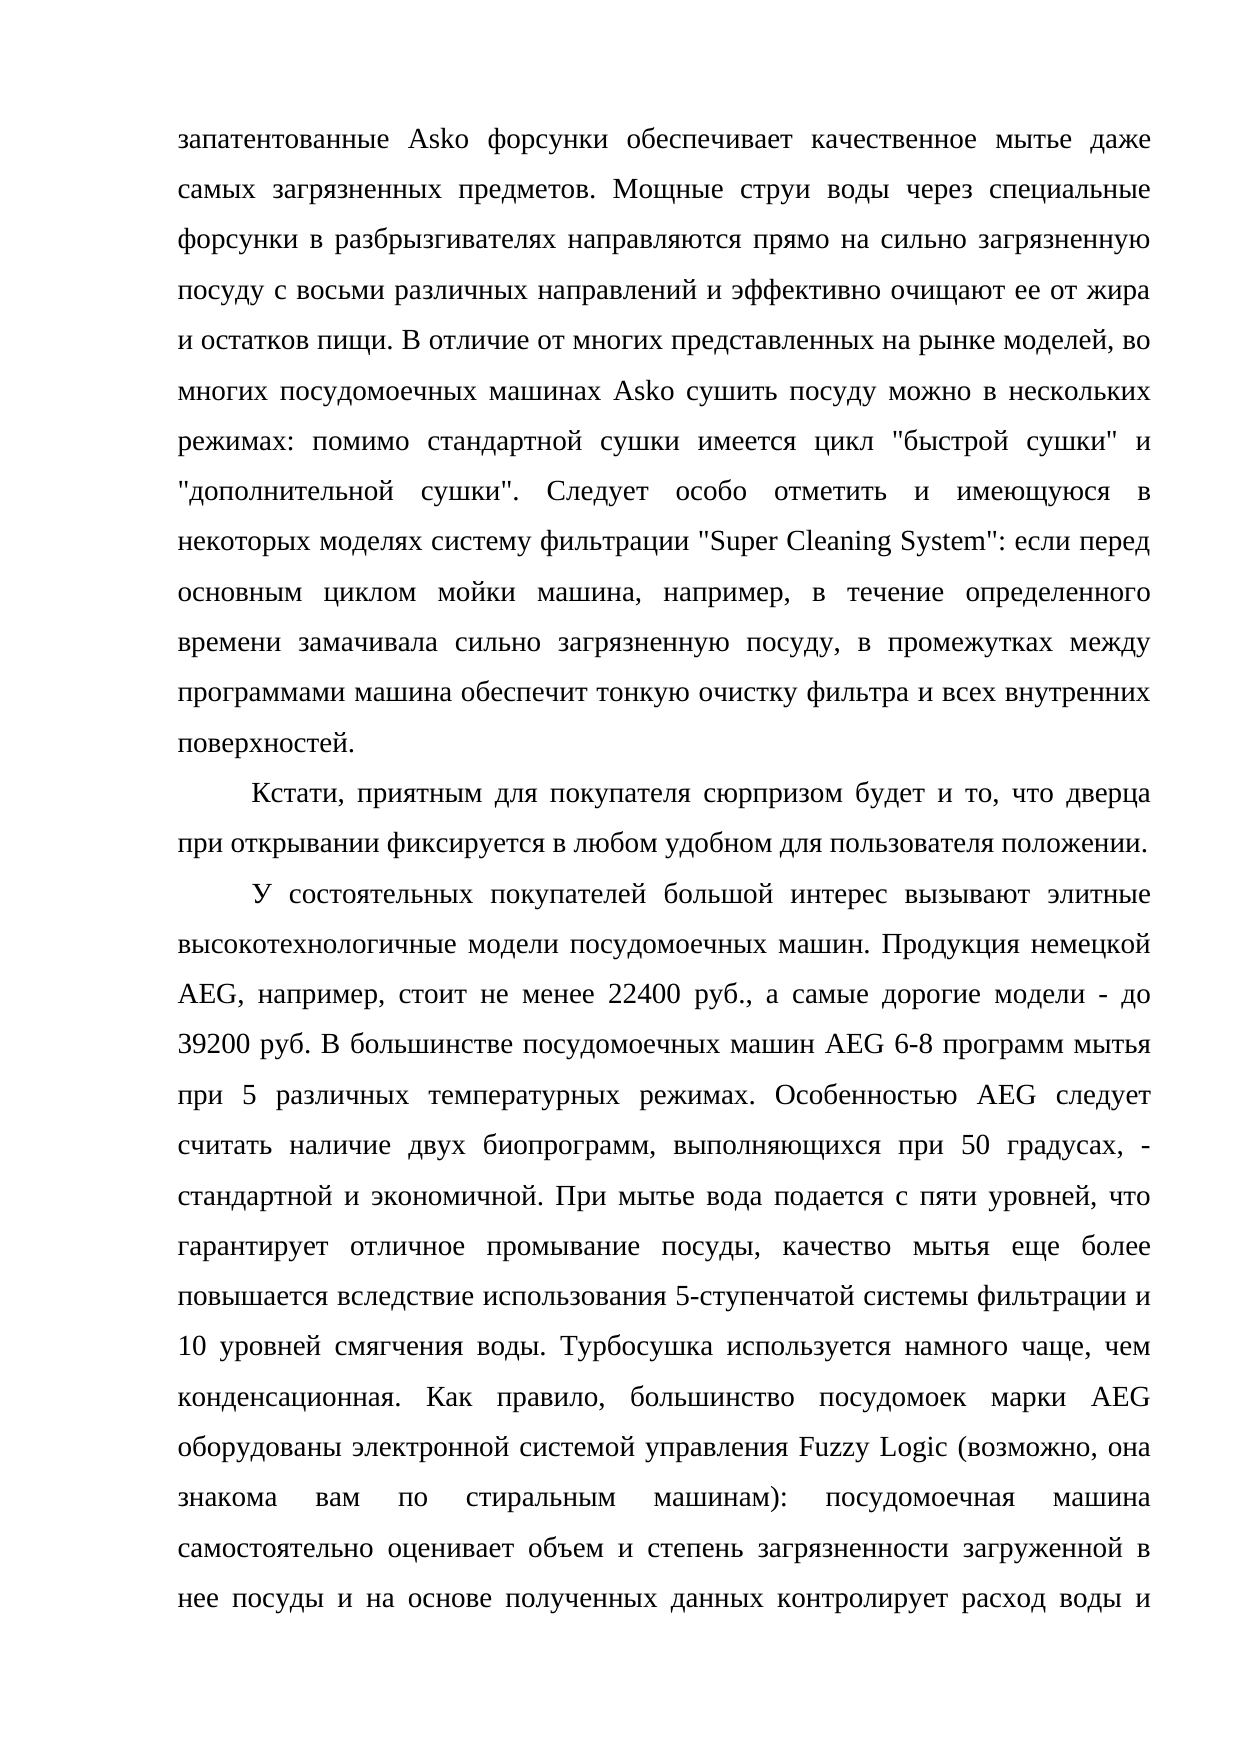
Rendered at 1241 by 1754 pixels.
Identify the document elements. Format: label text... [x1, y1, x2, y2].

text Кстати, приятным для покупателя сюрпризом будет и то, что дверца при открывании фиксируется в любом удобном для пользователя положении. [177, 775, 1152, 859]
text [177, 121, 1152, 758]
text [177, 876, 1152, 1614]
